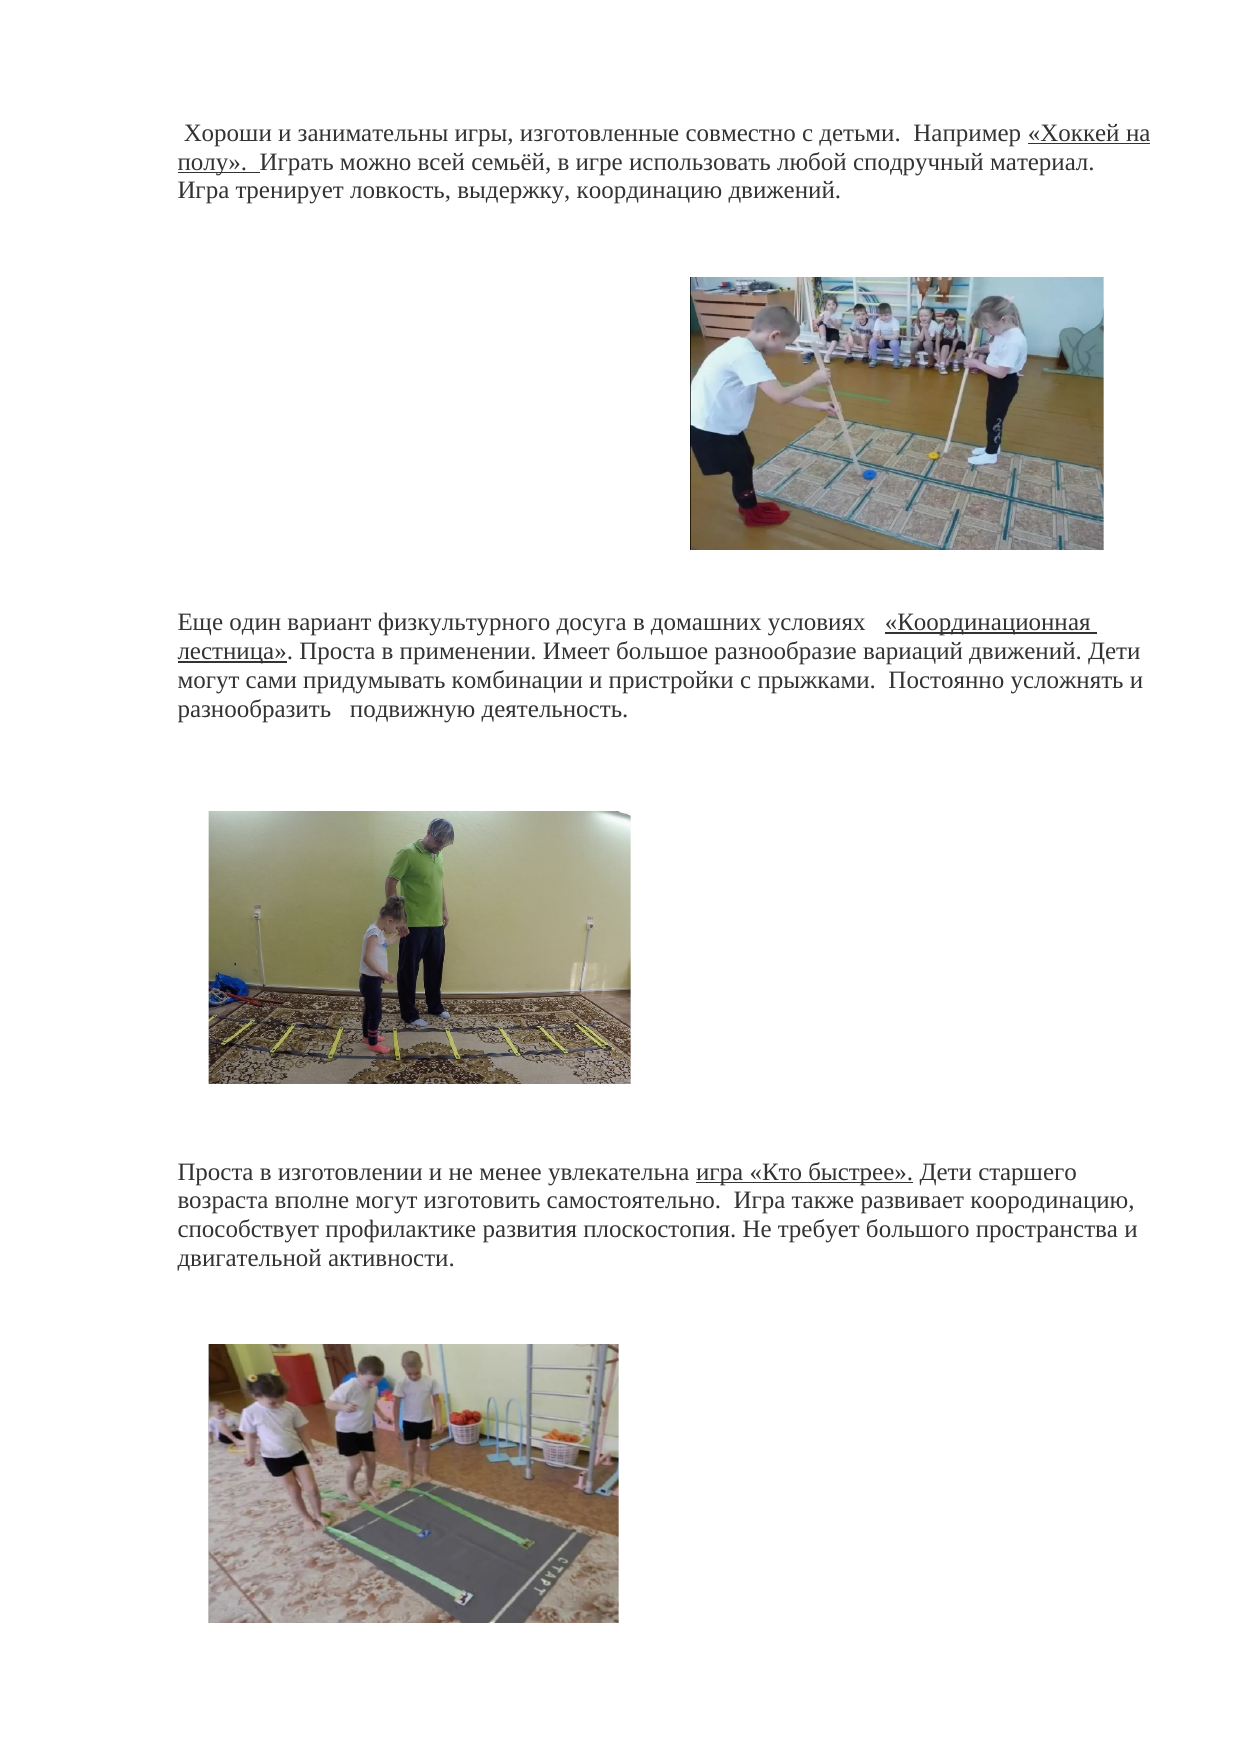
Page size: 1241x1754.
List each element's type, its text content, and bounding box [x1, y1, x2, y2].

list Проста в изготовлении и не менее увлекательна игра «Кто быстрее». Дети старшего возраста вполне могут изготовить самостоятельно. Игра также развивает коородинацию, способствует профилактике развития плоскостопия. Не требует большого пространства и двигательной активности. [177, 1157, 1152, 1272]
text Хороши и занимательны игры, изготовленные совместно с детьми. Например «Хоккей на полу». Играть можно всей семьёй, в игре использовать любой сподручный материал. Игра тренирует ловкость, выдержку, координацию движений. [177, 118, 1152, 204]
list Еще один вариант физкультурного досуга в домашних условиях «Координационная лестница». Проста в применении. Имеет большое разнообразие вариаций движений. Дети могут сами придумывать комбинации и пристройки с прыжками. Постоянно усложнять и разнообразить подвижную деятельность. [177, 607, 1152, 722]
picture [690, 277, 1104, 550]
picture [208, 1344, 619, 1623]
picture [208, 811, 631, 1084]
